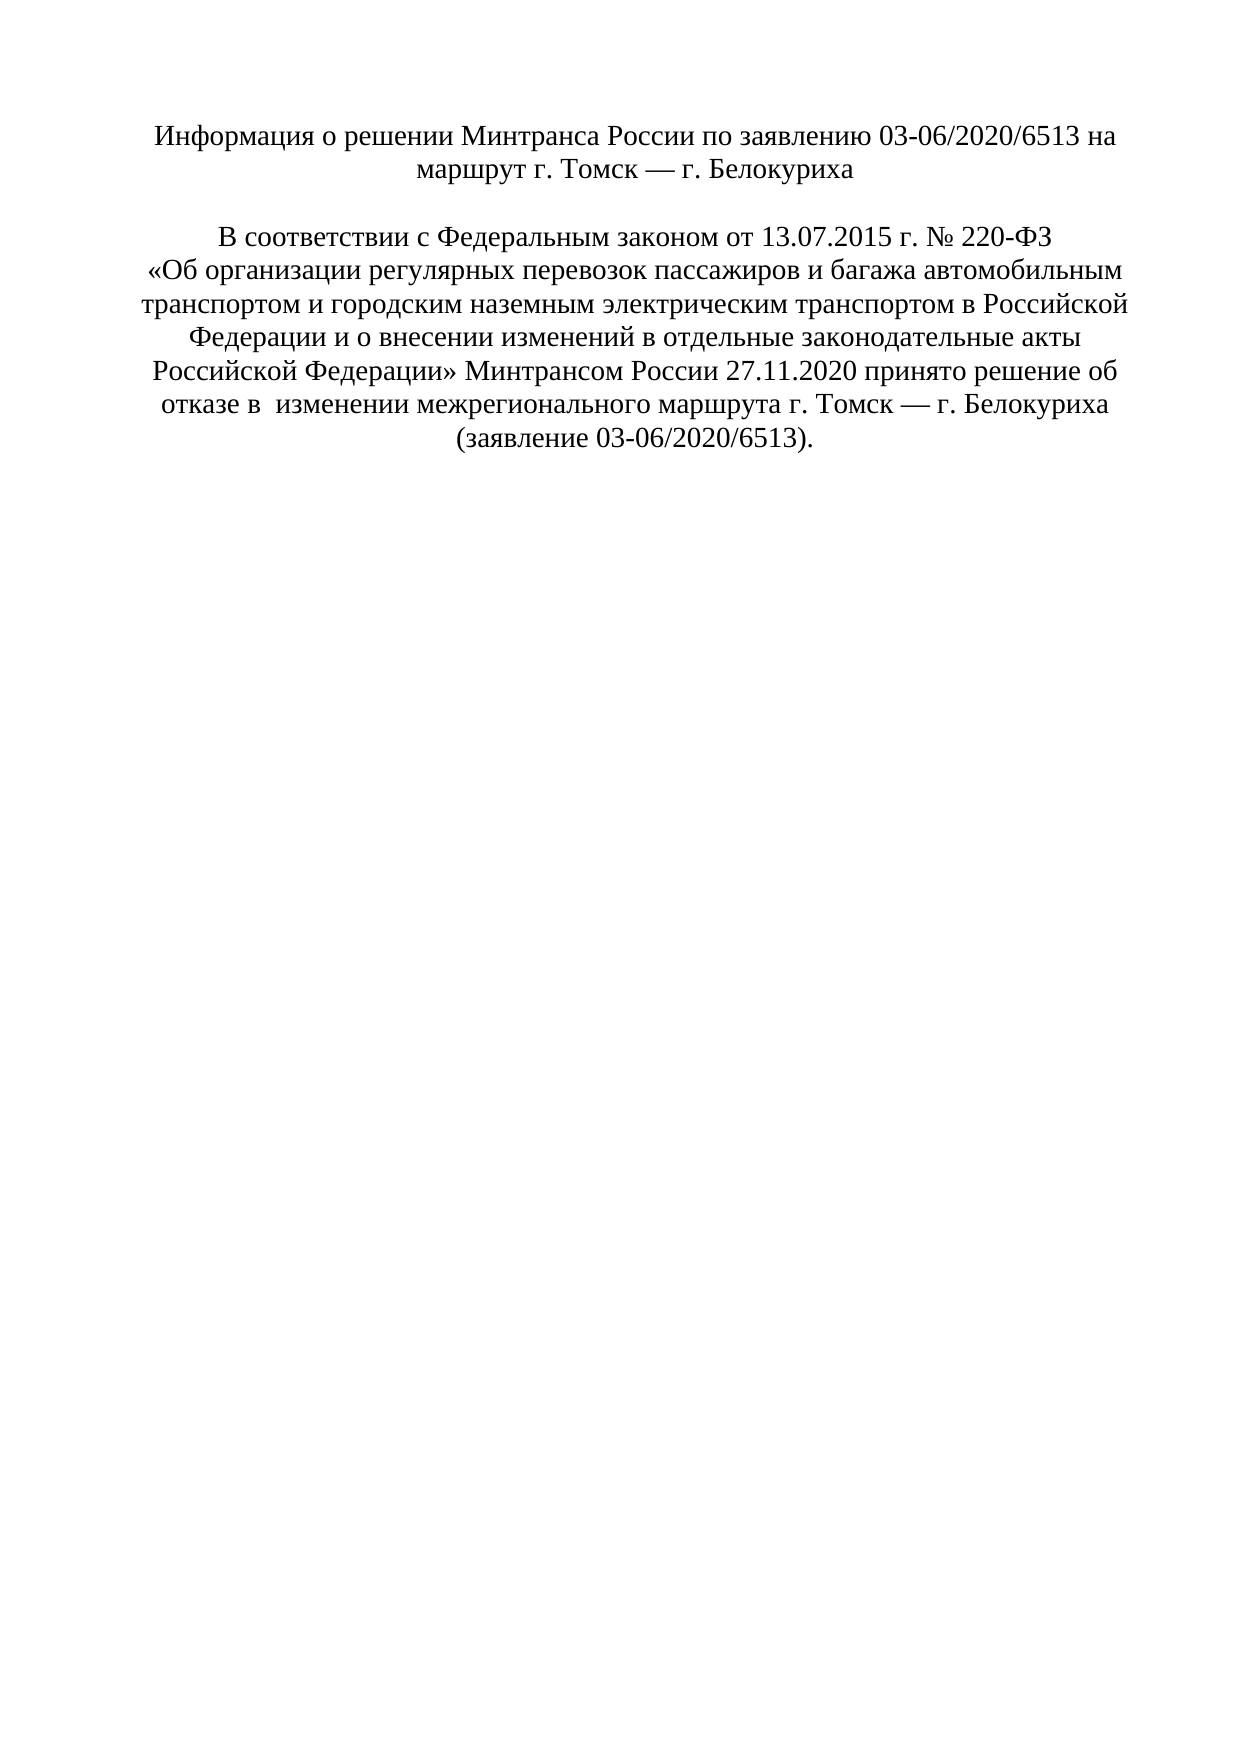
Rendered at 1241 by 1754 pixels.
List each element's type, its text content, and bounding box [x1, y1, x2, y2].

text В соответствии с Федеральным законом от 13.07.2015 г. № 220-ФЗ «Об организации регулярных перевозок пассажиров и багажа автомобильным транспортом и городским наземным электрическим транспортом в Российской Федерации и о внесении изменений в отдельные законодательные акты Российской Федерации» Минтрансом России 27.11.2020 принято решение об отказе в изменении межрегионального маршрута г. Томск — г. Белокуриха (заявление 03-06/2020/6513). [118, 219, 1152, 453]
text Информация о решении Минтранса России по заявлению 03-06/2020/6513 на маршрут г. Томск — г. Белокуриха [118, 118, 1152, 185]
